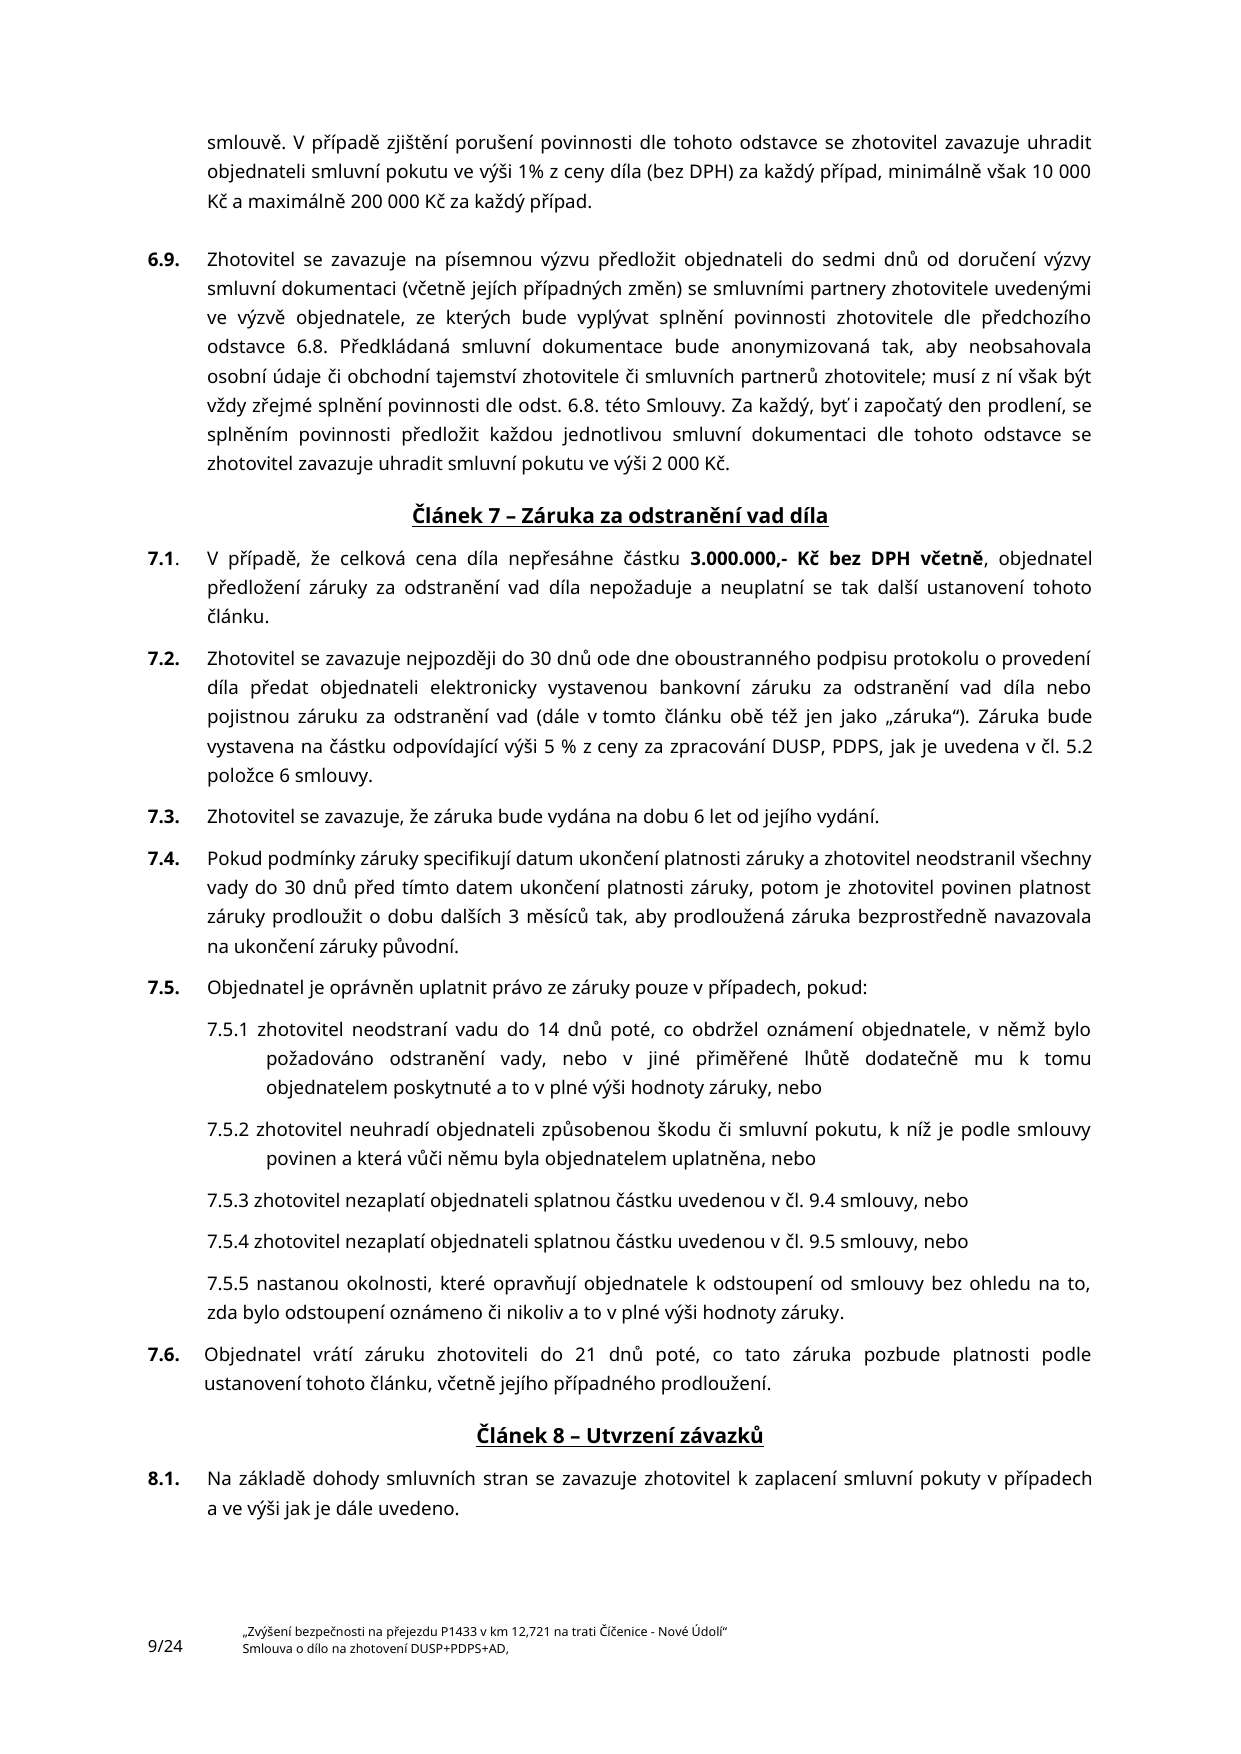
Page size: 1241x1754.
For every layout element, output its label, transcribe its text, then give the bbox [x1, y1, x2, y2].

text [148, 126, 1092, 214]
text 7.6. Objednatel vrátí záruku zhotoviteli do 21 dnů poté, co tato záruka pozbude platnosti podle ustanovení tohoto článku, včetně jejího případného prodloužení. [148, 1338, 1092, 1396]
text 7.4. Pokud podmínky záruky specifikují datum ukončení platnosti záruky a zhotovitel neodstranil všechny vady do 30 dnů před tímto datem ukončení platnosti záruky, potom je zhotovitel povinen platnost záruky prodloužit o dobu dalších 3 měsíců tak, aby prodloužená záruka bezprostředně navazovala na ukončení záruky původní. [148, 842, 1092, 959]
text 7.5.3 zhotovitel nezaplatí objednateli splatnou částku uvedenou v čl. 9.4 smlouvy, nebo [148, 1184, 1092, 1213]
text 7.1. V případě, že celková cena díla nepřesáhne částku 3.000.000,- Kč bez DPH včetně, objednatel předložení záruky za odstranění vad díla nepožaduje a neuplatní se tak další ustanovení tohoto článku. [148, 542, 1092, 630]
text 7.3. Zhotovitel se zavazuje, že záruka bude vydána na dobu 6 let od jejího vydání. [148, 801, 1092, 830]
text 7.5.5 nastanou okolnosti, které opravňují objednatele k odstoupení od smlouvy bez ohledu na to, zda bylo odstoupení oznámeno či nikoliv a to v plné výši hodnoty záruky. [74, 1267, 1092, 1326]
text 7.5. Objednatel je oprávněn uplatnit právo ze záruky pouze v případech, pokud: [148, 971, 1092, 1001]
text 8.1. Na základě dohody smluvních stran se zavazuje zhotovitel k zaplacení smluvní pokuty v případech a ve výši jak je dále uvedeno. [148, 1462, 1092, 1521]
text 7.5.4 zhotovitel nezaplatí objednateli splatnou částku uvedenou v čl. 9.5 smlouvy, nebo [148, 1226, 1092, 1255]
subtitle Článek 7 – Záruka za odstranění vad díla [148, 501, 1092, 530]
text 7.5.1 zhotovitel neodstraní vadu do 14 dnů poté, co obdržel oznámení objednatele, v němž bylo požadováno odstranění vady, nebo v jiné přiměřené lhůtě dodatečně mu k tomu objednatelem poskytnuté a to v plné výši hodnoty záruky, nebo [207, 1013, 1092, 1101]
text 6.9. Zhotovitel se zavazuje na písemnou výzvu předložit objednateli do sedmi dnů od doručení výzvy smluvní dokumentaci (včetně jejích případných změn) se smluvními partnery zhotovitele uvedenými ve výzvě objednatele, ze kterých bude vyplývat splnění povinnosti zhotovitele dle předchozího odstavce 6.8. Předkládaná smluvní dokumentace bude anonymizovaná tak, aby neobsahovala osobní údaje či obchodní tajemství zhotovitele či smluvních partnerů zhotovitele; musí z ní však být vždy zřejmé splnění povinnosti dle odst. 6.8. této Smlouvy. Za každý, byť i započatý den prodlení, se splněním povinnosti předložit každou jednotlivou smluvní dokumentaci dle tohoto odstavce se zhotovitel zavazuje uhradit smluvní pokutu ve výši 2 000 Kč. [148, 243, 1092, 476]
subtitle Článek 8 – Utvrzení závazků [148, 1421, 1092, 1450]
text 7.2. Zhotovitel se zavazuje nejpozději do 30 dnů ode dne oboustranného podpisu protokolu o provedení díla předat objednateli elektronicky vystavenou bankovní záruku za odstranění vad díla nebo pojistnou záruku za odstranění vad (dále v tomto článku obě též jen jako „záruka“). Záruka bude vystavena na částku odpovídající výši 5 % z ceny za zpracování DUSP, PDPS, jak je uvedena v čl. 5.2 položce 6 smlouvy. [148, 642, 1092, 788]
text 7.5.2 zhotovitel neuhradí objednateli způsobenou škodu či smluvní pokutu, k níž je podle smlouvy povinen a která vůči němu byla objednatelem uplatněna, nebo [207, 1113, 1092, 1171]
